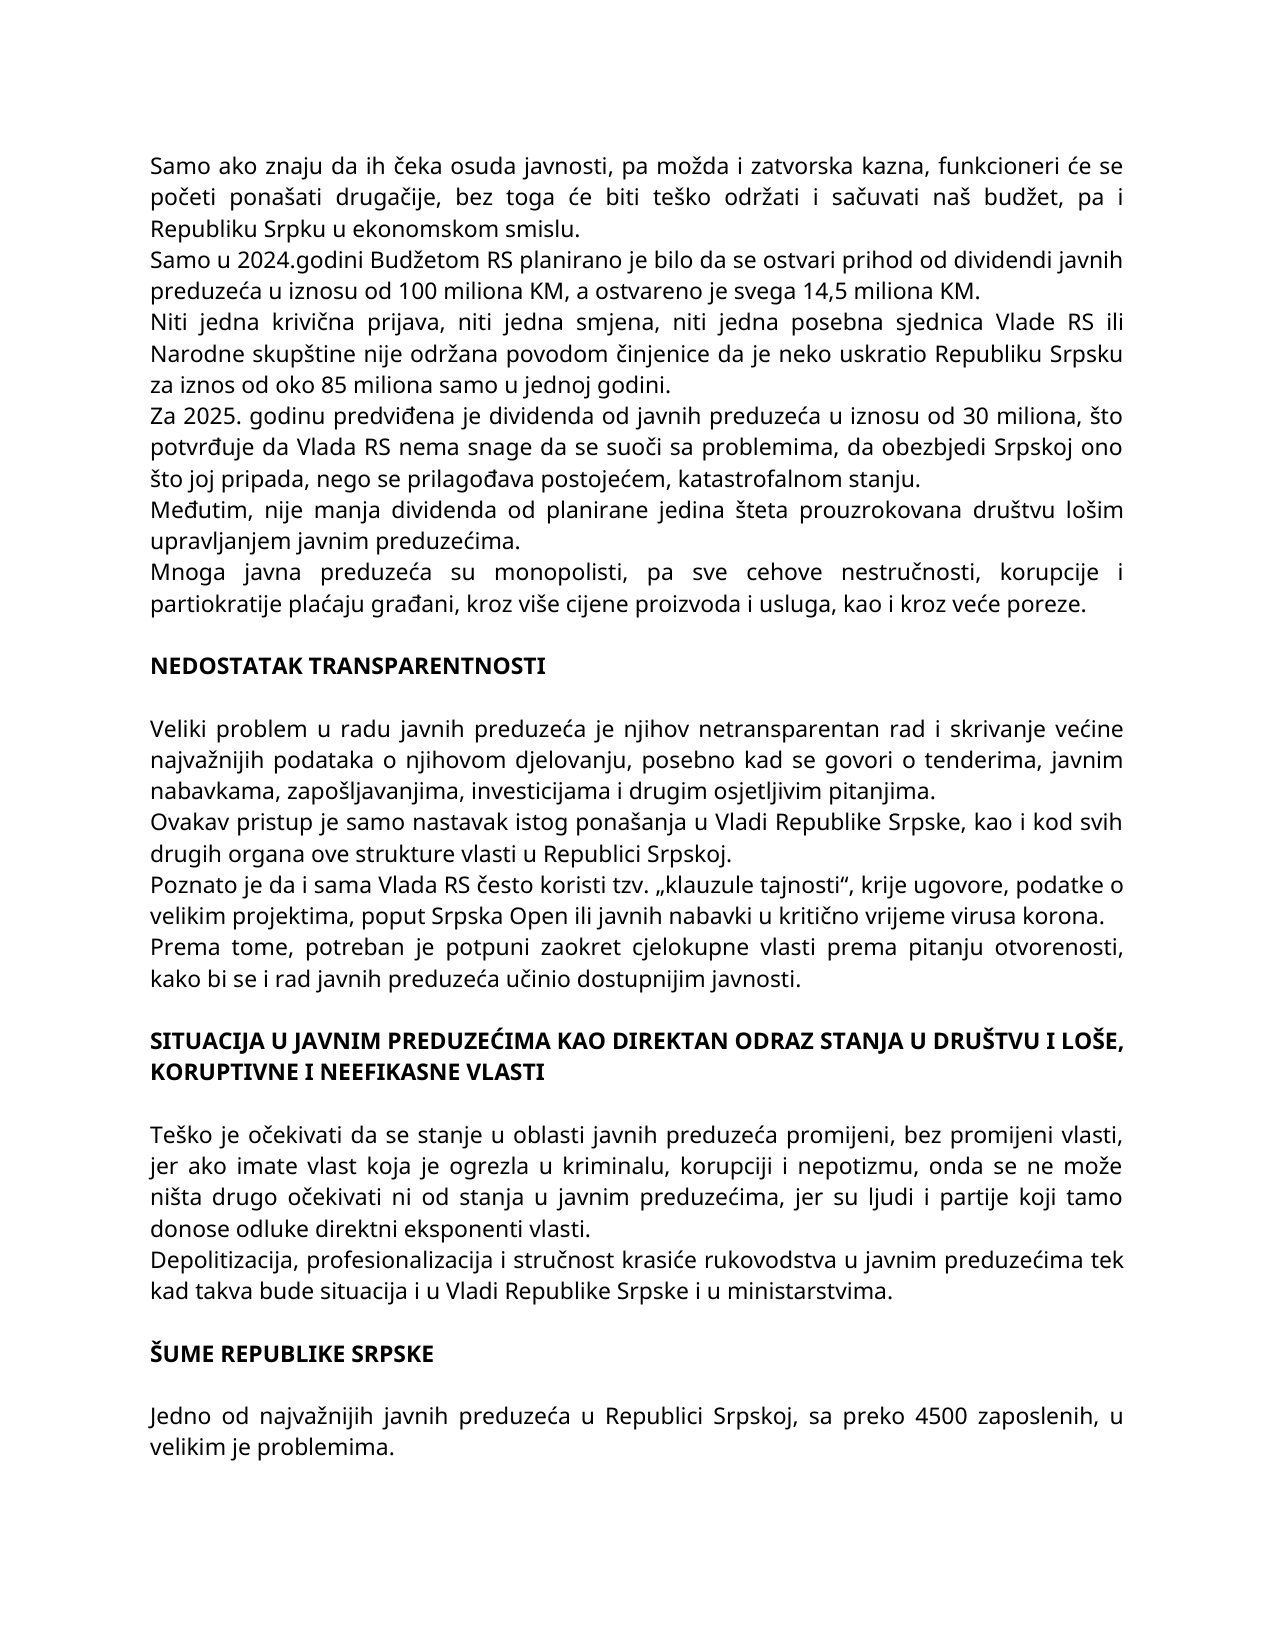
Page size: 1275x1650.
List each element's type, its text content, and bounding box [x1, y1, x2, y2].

text Međutim, nije manja dividenda od planirane jedina šteta prouzrokovana društvu lošim upravljanjem javnim preduzećima. [150, 494, 1125, 556]
text Ovakav pristup je samo nastavak istog ponašanja u Vladi Republike Srpske, kao i kod svih drugih organa ove strukture vlasti u Republici Srpskoj. [150, 806, 1125, 869]
text Samo u 2024.godini Budžetom RS planirano je bilo da se ostvari prihod od dividendi javnih preduzeća u iznosu od 100 miliona KM, a ostvareno je svega 14,5 miliona KM. [150, 244, 1125, 306]
text Za 2025. godinu predviđena je dividenda od javnih preduzeća u iznosu od 30 miliona, što potvrđuje da Vlada RS nema snage da se suoči sa problemima, da obezbjedi Srpskoj ono što joj pripada, nego se prilagođava postojećem, katastrofalnom stanju. [150, 400, 1125, 494]
text Mnoga javna preduzeća su monopolisti, pa sve cehove nestručnosti, korupcije i partiokratije plaćaju građani, kroz više cijene proizvoda i usluga, kao i kroz veće poreze. [150, 556, 1125, 619]
text Jedno od najvažnijih javnih preduzeća u Republici Srpskoj, sa preko 4500 zaposlenih, u velikim je problemima. [150, 1400, 1125, 1462]
text Depolitizacija, profesionalizacija i stručnost krasiće rukovodstva u javnim preduzećima tek kad takva bude situacija i u Vladi Republike Srpske i u ministarstvima. [150, 1244, 1125, 1306]
text Teško je očekivati da se stanje u oblasti javnih preduzeća promijeni, bez promijeni vlasti, jer ako imate vlast koja je ogrezla u kriminalu, korupciji i nepotizmu, onda se ne može ništa drugo očekivati ni od stanja u javnim preduzećima, jer su ljudi i partije koji tamo donose odluke direktni eksponenti vlasti. [150, 1119, 1125, 1244]
text NEDOSTATAK TRANSPARENTNOSTI [150, 650, 1125, 681]
text SITUACIJA U JAVNIM PREDUZEĆIMA KAO DIREKTAN ODRAZ STANJA U DRUŠTVU I LOŠE, KORUPTIVNE I NEEFIKASNE VLASTI [150, 1025, 1125, 1087]
text Poznato je da i sama Vlada RS često koristi tzv. „klauzule tajnosti“, krije ugovore, podatke o velikim projektima, poput Srpska Open ili javnih nabavki u kritično vrijeme virusa korona. [150, 869, 1125, 931]
text Niti jedna krivična prijava, niti jedna smjena, niti jedna posebna sjednica Vlade RS ili Narodne skupštine nije održana povodom činjenice da je neko uskratio Republiku Srpsku za iznos od oko 85 miliona samo u jednoj godini. [150, 306, 1125, 400]
text Veliki problem u radu javnih preduzeća je njihov netransparentan rad i skrivanje većine najvažnijih podataka o njihovom djelovanju, posebno kad se govori o tenderima, javnim nabavkama, zapošljavanjima, investicijama i drugim osjetljivim pitanjima. [150, 712, 1125, 806]
text Samo ako znaju da ih čeka osuda javnosti, pa možda i zatvorska kazna, funkcioneri će se početi ponašati drugačije, bez toga će biti teško održati i sačuvati naš budžet, pa i Republiku Srpku u ekonomskom smislu. [150, 150, 1125, 244]
text ŠUME REPUBLIKE SRPSKE [150, 1337, 1125, 1369]
text Prema tome, potreban je potpuni zaokret cjelokupne vlasti prema pitanju otvorenosti, kako bi se i rad javnih preduzeća učinio dostupnijim javnosti. [150, 931, 1125, 994]
